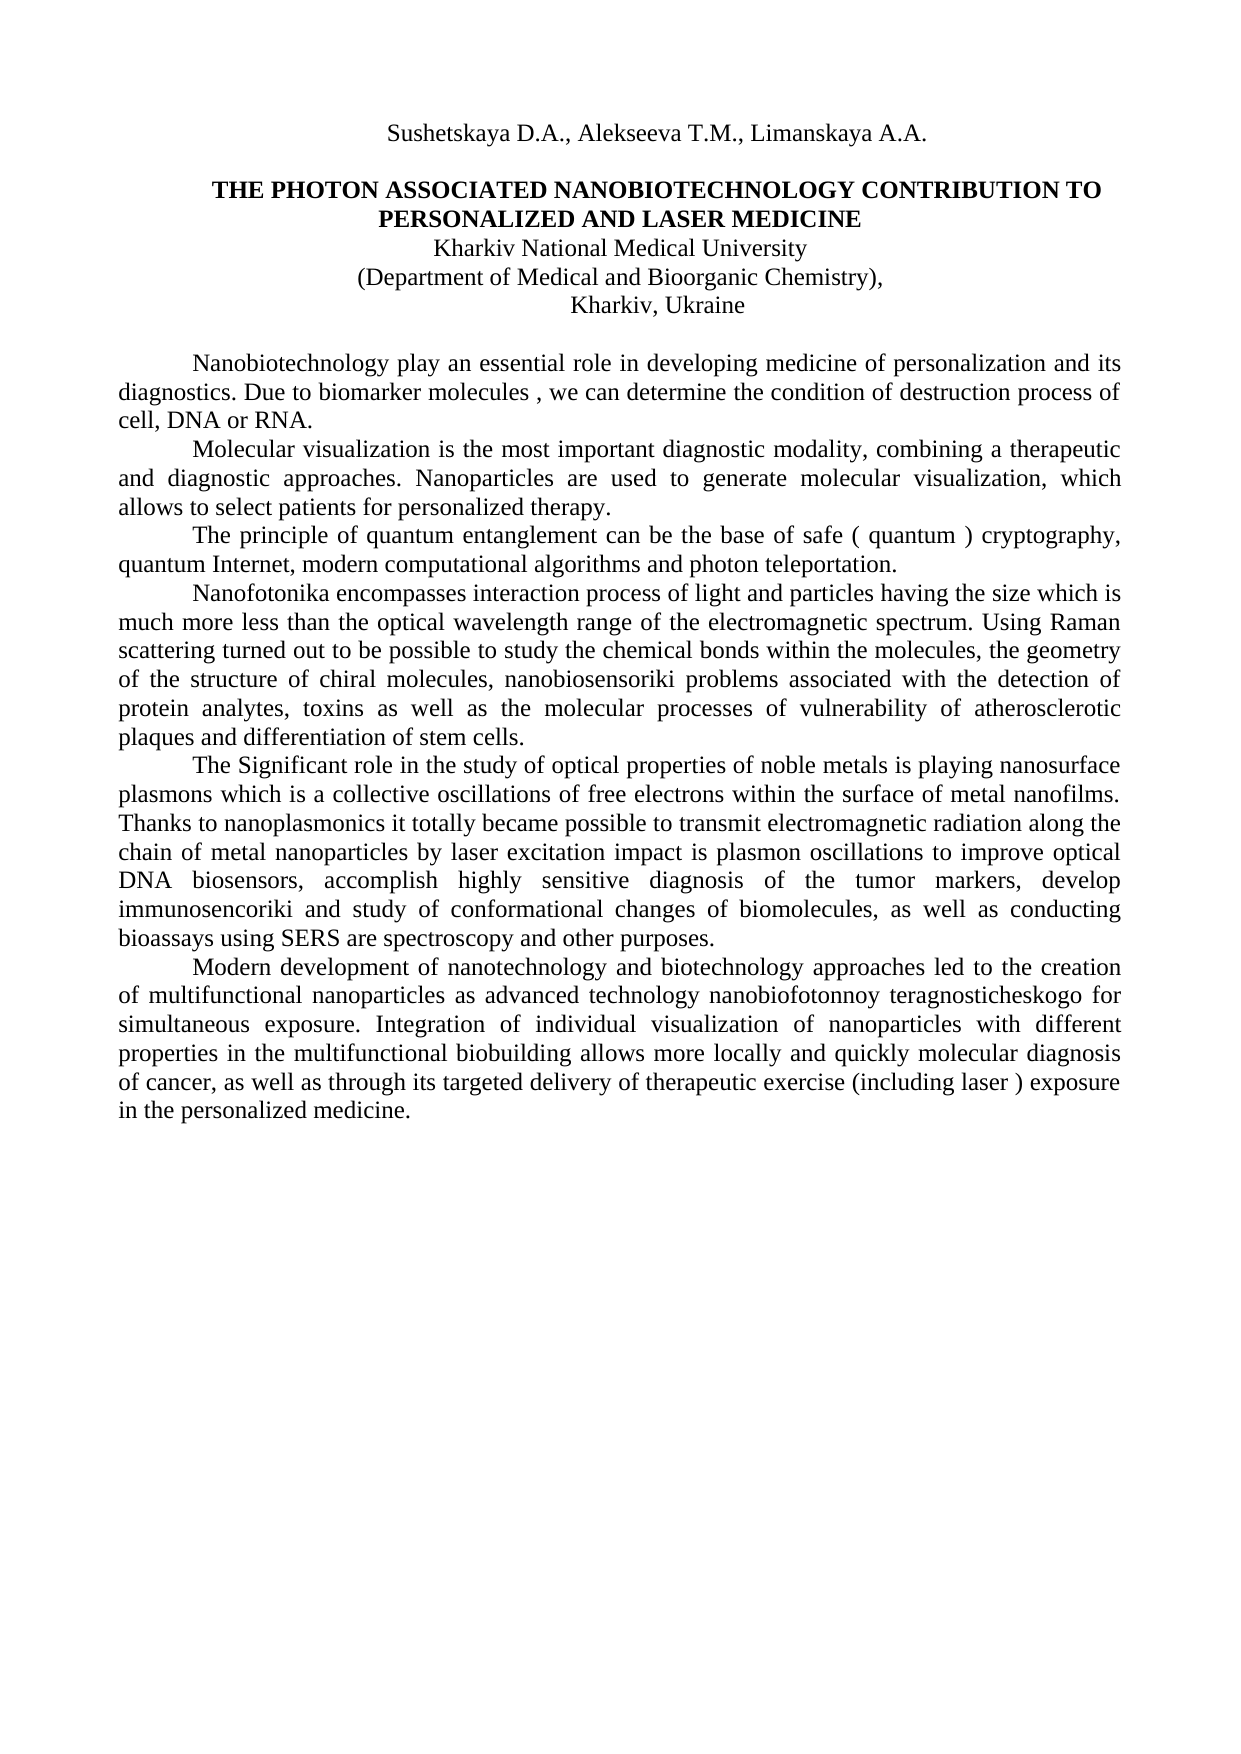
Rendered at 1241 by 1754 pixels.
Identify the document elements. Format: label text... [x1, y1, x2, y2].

text Modern development of nanotechnology and biotechnology approaches led to the creation of multifunctional nanoparticles as advanced technology nanobiofotonnoy teragnosticheskogo for simultaneous exposure. Integration of individual visualization of nanoparticles with different properties in the multifunctional biobuilding allows more locally and quickly molecular diagnosis of cancer, as well as through its targeted delivery of therapeutic exercise (including laser ) exposure in the personalized medicine. [118, 952, 1122, 1124]
text ТHE PHOTON ASSOCIATED NANOBIOTECHNOLOGY CONTRIBUTION TO PERSONALIZED AND LASER MEDICINE [862, 176, 1122, 233]
text (Department of Medical and Bioorganic Chemistry), [118, 262, 1122, 291]
text The Significant role in the study of optical properties of noble metals is playing nanosurface plasmons which is a collective oscillations of free electrons within the surface of metal nanofilms. Thanks to nanoplasmonics it totally became possible to transmit electromagnetic radiation along the chain of metal nanoparticles by laser excitation impact is plasmon oscillations to improve optical DNA biosensors, accomplish highly sensitive diagnosis of the tumor markers, develop immunosencoriki and study of conformational changes of biomolecules, as well as conducting bioassays using SERS are spectroscopy and other purposes. [118, 751, 1122, 952]
text Sushetskaya D.A., Alekseeva T.M., Limanskaya A.A. [118, 118, 1122, 147]
text Nanobiotechnology play an essential role in developing medicine of personalization and its diagnostics. Due to biomarker molecules , we can determine the condition of destruction process of cell, DNA or RNA. [118, 348, 1122, 434]
text Nanofotonika encompasses interaction process of light and particles having the size which is much more less than the optical wavelength range of the electromagnetic spectrum. Using Raman scattering turned out to be possible to study the chemical bonds within the molecules, the geometry of the structure of chiral molecules, nanobiosensoriki problems associated with the detection of protein analytes, toxins as well as the molecular processes of vulnerability of atherosclerotic plaques and differentiation of stem cells. [118, 578, 1122, 751]
text ТHE PHOTON ASSOCIATED NANOBIOTECHNOLOGY CONTRIBUTION TO PERSONALIZED AND LASER MEDICINE [118, 176, 378, 233]
text Kharkiv, Ukraine [118, 291, 1122, 319]
text Molecular visualization is the most important diagnostic modality, combining a therapeutic and diagnostic approaches. Nanoparticles are used to generate molecular visualization, which allows to select patients for personalized therapy. [118, 434, 1122, 521]
text The principle of quantum entanglement can be the base of safe ( quantum ) cryptography, quantum Internet, modern computational algorithms and photon teleportation. [118, 521, 1122, 578]
text Kharkiv National Medical University [118, 233, 1122, 262]
